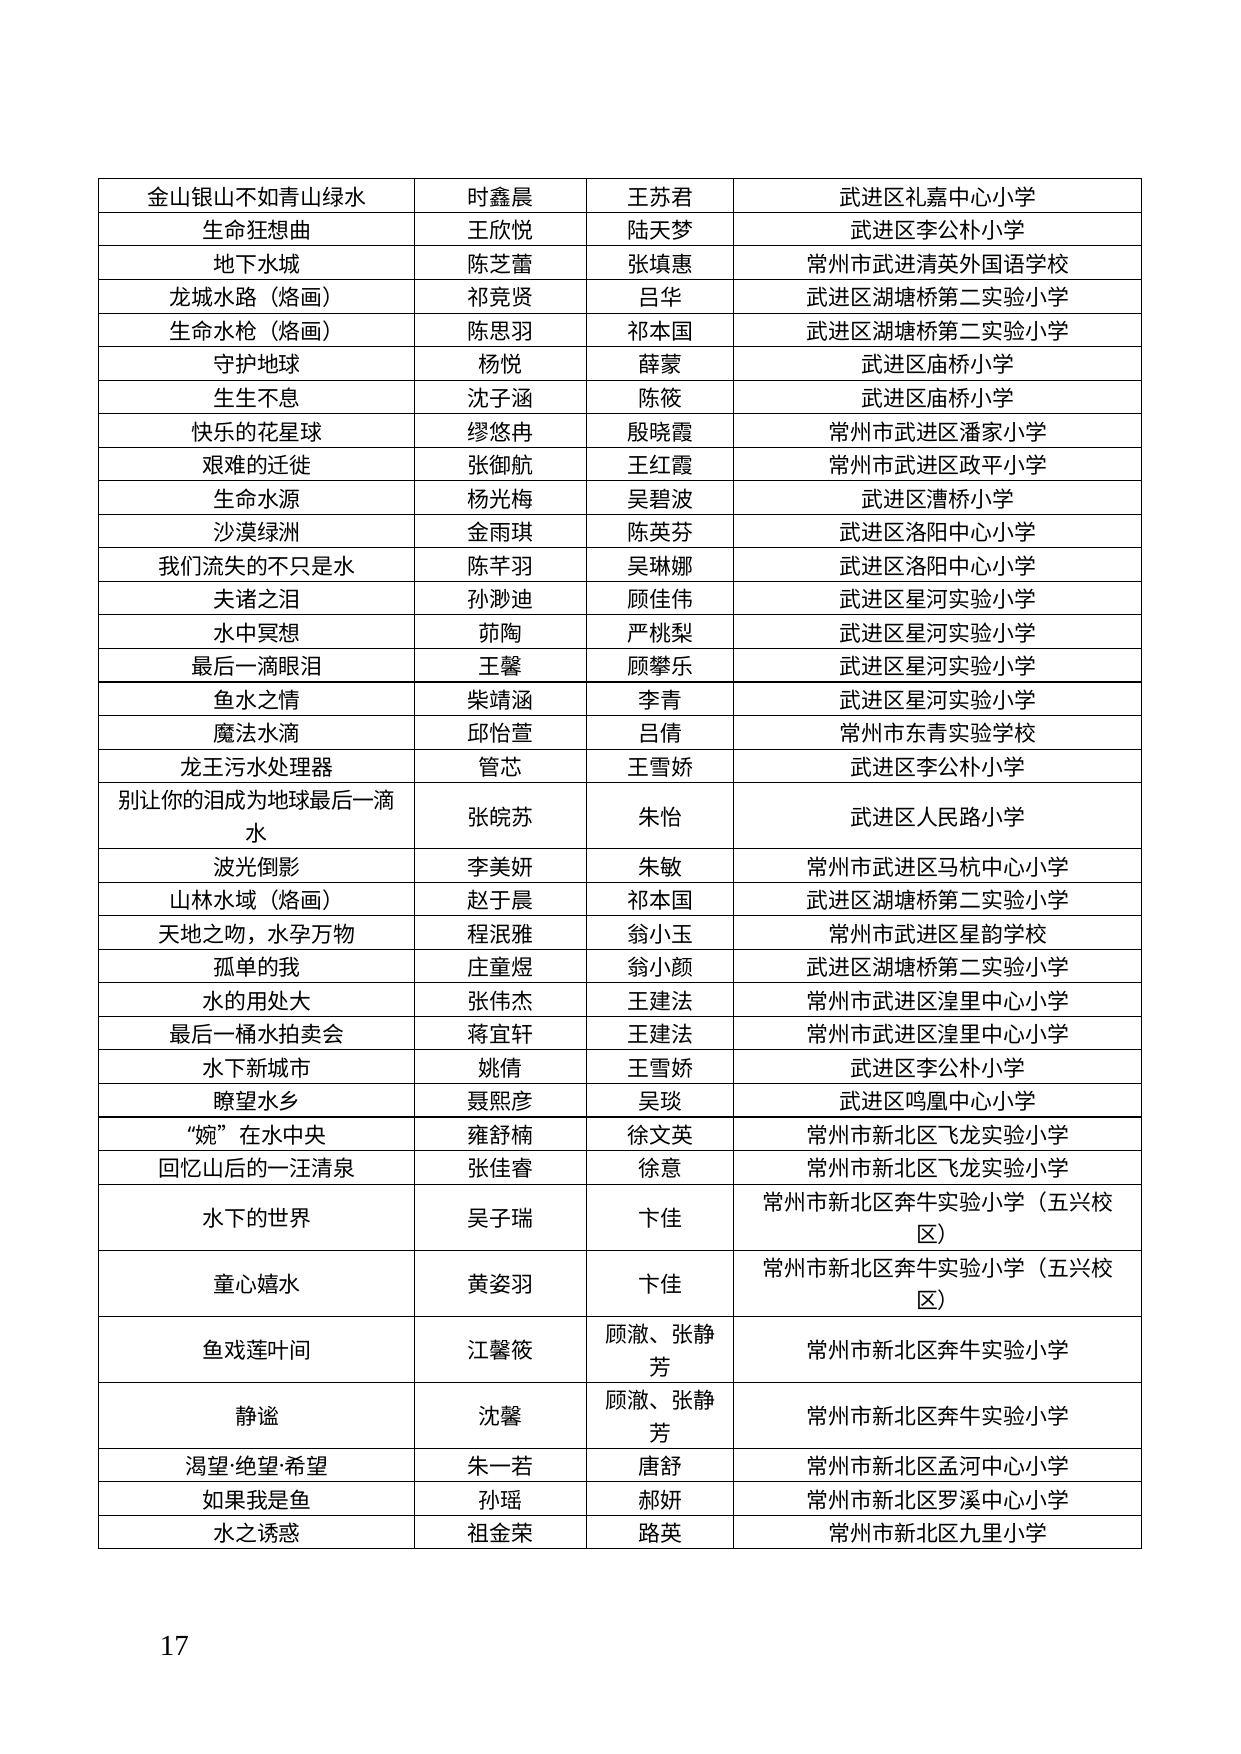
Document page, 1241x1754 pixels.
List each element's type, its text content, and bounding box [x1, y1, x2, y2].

table_cell 渴望·绝望·希望 [99, 1449, 414, 1481]
table_cell 陈筱 [587, 381, 733, 413]
table_cell 姚倩 [415, 1050, 586, 1083]
table_cell 陈英芬 [587, 515, 733, 547]
table_cell 武进区鸣凰中心小学 [734, 1084, 1141, 1116]
table_cell 武进区湖塘桥第二实验小学 [734, 883, 1141, 915]
table_cell 守护地球 [99, 347, 414, 379]
table_cell 吴碧波 [587, 481, 733, 514]
table_cell 艰难的迁徙 [99, 448, 414, 480]
table_cell 朱一若 [415, 1449, 586, 1481]
table_cell 李青 [587, 683, 733, 715]
table_cell 卞佳 [587, 1251, 733, 1316]
table_cell 张御航 [415, 448, 586, 480]
table_cell 武进区湖塘桥第二实验小学 [734, 950, 1141, 982]
table_cell 翁小玉 [587, 916, 733, 949]
table_cell 夫诸之泪 [99, 582, 414, 614]
table_cell 王建法 [587, 983, 733, 1016]
table_cell 顾攀乐 [587, 649, 733, 681]
table_cell 卞佳 [587, 1185, 733, 1249]
table_cell 常州市新北区奔牛实验小学 [734, 1383, 1141, 1448]
table_cell 王欣悦 [415, 213, 586, 245]
table_cell 武进区李公朴小学 [734, 1050, 1141, 1083]
table_cell 最后一桶水拍卖会 [99, 1017, 414, 1049]
table_cell 武进区李公朴小学 [734, 750, 1141, 782]
table_cell 翁小颜 [587, 950, 733, 982]
table_cell 龙城水路（烙画） [99, 280, 414, 312]
table_cell 常州市武进区星韵学校 [734, 916, 1141, 949]
table_cell 孤单的我 [99, 950, 414, 982]
table_cell 常州市新北区奔牛实验小学（五兴校区） [734, 1185, 1141, 1249]
table_cell 武进区庙桥小学 [734, 381, 1141, 413]
table_cell 殷晓霞 [587, 414, 733, 447]
table_cell 生命水源 [99, 481, 414, 514]
table_cell 柴靖涵 [415, 683, 586, 715]
table_cell 武进区人民路小学 [734, 783, 1141, 848]
table_cell 邱怡萱 [415, 716, 586, 748]
table_cell 祁本国 [587, 883, 733, 915]
table_cell 山林水域（烙画） [99, 883, 414, 915]
table_cell 孙渺迪 [415, 582, 586, 614]
table_cell 常州市新北区孟河中心小学 [734, 1449, 1141, 1481]
table_cell 鱼水之情 [99, 683, 414, 715]
table_cell 吕倩 [587, 716, 733, 748]
table_cell 别让你的泪成为地球最后一滴水 [99, 783, 414, 848]
table_cell “婉”在水中央 [99, 1118, 414, 1150]
table_cell 吴子瑞 [415, 1185, 586, 1249]
table_cell 王苏君 [587, 179, 733, 212]
table_cell 严桃梨 [587, 615, 733, 648]
table_cell 祁本国 [587, 314, 733, 346]
table_cell 水中冥想 [99, 615, 414, 648]
table_cell 王建法 [587, 1017, 733, 1049]
table_cell 波光倒影 [99, 849, 414, 882]
table_cell 生生不息 [99, 381, 414, 413]
table_cell 唐舒 [587, 1449, 733, 1481]
table_cell 王雪娇 [587, 1050, 733, 1083]
table_cell 缪悠冉 [415, 414, 586, 447]
table_cell 聂熙彦 [415, 1084, 586, 1116]
table_cell 瞭望水乡 [99, 1084, 414, 1116]
table_cell 郝妍 [587, 1482, 733, 1515]
table_cell 武进区庙桥小学 [734, 347, 1141, 379]
table_cell 生命狂想曲 [99, 213, 414, 245]
table_cell 武进区星河实验小学 [734, 615, 1141, 648]
table_cell 常州市东青实验学校 [734, 716, 1141, 748]
table_cell 常州市新北区九里小学 [734, 1516, 1141, 1548]
table_cell 如果我是鱼 [99, 1482, 414, 1515]
table_cell 常州市武进区潘家小学 [734, 414, 1141, 447]
table_cell 吴琰 [587, 1084, 733, 1116]
table_cell 张佳睿 [415, 1151, 586, 1183]
table_cell 武进区洛阳中心小学 [734, 548, 1141, 581]
table_cell 李美妍 [415, 849, 586, 882]
table_cell 常州市新北区奔牛实验小学（五兴校区） [734, 1251, 1141, 1316]
table_cell 雍舒楠 [415, 1118, 586, 1150]
table_cell 徐文英 [587, 1118, 733, 1150]
table_cell 武进区李公朴小学 [734, 213, 1141, 245]
table_cell 我们流失的不只是水 [99, 548, 414, 581]
table_cell 顾澈、张静芳 [587, 1317, 733, 1382]
table_cell 祁竞贤 [415, 280, 586, 312]
table_cell 常州市新北区罗溪中心小学 [734, 1482, 1141, 1515]
table_cell 常州市新北区飞龙实验小学 [734, 1118, 1141, 1150]
table_cell 魔法水滴 [99, 716, 414, 748]
table_cell 水的用处大 [99, 983, 414, 1016]
table_cell 路英 [587, 1516, 733, 1548]
table_cell 水之诱惑 [99, 1516, 414, 1548]
table_cell 徐意 [587, 1151, 733, 1183]
table_cell 常州市新北区奔牛实验小学 [734, 1317, 1141, 1382]
table_cell 沈馨 [415, 1383, 586, 1448]
table_cell 金雨琪 [415, 515, 586, 547]
table_cell 时鑫晨 [415, 179, 586, 212]
table_cell 沈子涵 [415, 381, 586, 413]
table_cell 陆天梦 [587, 213, 733, 245]
table_cell 龙王污水处理器 [99, 750, 414, 782]
table_cell 地下水城 [99, 246, 414, 279]
table_cell 武进区礼嘉中心小学 [734, 179, 1141, 212]
table_cell 水下的世界 [99, 1185, 414, 1249]
table_cell 天地之吻，水孕万物 [99, 916, 414, 949]
table_cell 张填惠 [587, 246, 733, 279]
table_cell 陈芝蕾 [415, 246, 586, 279]
table_cell 薛蒙 [587, 347, 733, 379]
table_cell 朱怡 [587, 783, 733, 848]
table_cell 庄童煜 [415, 950, 586, 982]
table_cell 生命水枪（烙画） [99, 314, 414, 346]
table_cell 朱敏 [587, 849, 733, 882]
table_cell 张皖苏 [415, 783, 586, 848]
table_cell 顾澈、张静芳 [587, 1383, 733, 1448]
table_cell 静谧 [99, 1383, 414, 1448]
table_cell 武进区湖塘桥第二实验小学 [734, 280, 1141, 312]
table_cell 最后一滴眼泪 [99, 649, 414, 681]
table_cell 武进区漕桥小学 [734, 481, 1141, 514]
table_cell 顾佳伟 [587, 582, 733, 614]
table_cell 杨光梅 [415, 481, 586, 514]
table_cell 水下新城市 [99, 1050, 414, 1083]
table_cell 黄姿羽 [415, 1251, 586, 1316]
table_cell 常州市新北区飞龙实验小学 [734, 1151, 1141, 1183]
table_cell 武进区星河实验小学 [734, 582, 1141, 614]
table_cell 张伟杰 [415, 983, 586, 1016]
table_cell 快乐的花星球 [99, 414, 414, 447]
table_cell 吕华 [587, 280, 733, 312]
table_cell 鱼戏莲叶间 [99, 1317, 414, 1382]
table_cell 童心嬉水 [99, 1251, 414, 1316]
table_cell 金山银山不如青山绿水 [99, 179, 414, 212]
table_cell 蒋宜轩 [415, 1017, 586, 1049]
table_cell 祖金荣 [415, 1516, 586, 1548]
table_cell 王馨 [415, 649, 586, 681]
table_cell 吴琳娜 [587, 548, 733, 581]
table_cell 武进区星河实验小学 [734, 683, 1141, 715]
table_cell 常州市武进区湟里中心小学 [734, 983, 1141, 1016]
table_cell 孙瑶 [415, 1482, 586, 1515]
table_cell 沙漠绿洲 [99, 515, 414, 547]
table_cell 常州市武进区政平小学 [734, 448, 1141, 480]
table_cell 管芯 [415, 750, 586, 782]
table_cell 赵于晨 [415, 883, 586, 915]
table_cell 武进区洛阳中心小学 [734, 515, 1141, 547]
table_cell 王红霞 [587, 448, 733, 480]
table_cell 常州市武进清英外国语学校 [734, 246, 1141, 279]
table_cell 常州市武进区湟里中心小学 [734, 1017, 1141, 1049]
table_cell 江馨筱 [415, 1317, 586, 1382]
table_cell 杨悦 [415, 347, 586, 379]
table_cell 武进区星河实验小学 [734, 649, 1141, 681]
table_cell 常州市武进区马杭中心小学 [734, 849, 1141, 882]
table_cell 茆陶 [415, 615, 586, 648]
table_cell 回忆山后的一汪清泉 [99, 1151, 414, 1183]
table_cell 陈芊羽 [415, 548, 586, 581]
table_cell 王雪娇 [587, 750, 733, 782]
table_cell 程泯雅 [415, 916, 586, 949]
table_cell 武进区湖塘桥第二实验小学 [734, 314, 1141, 346]
table_cell 陈思羽 [415, 314, 586, 346]
